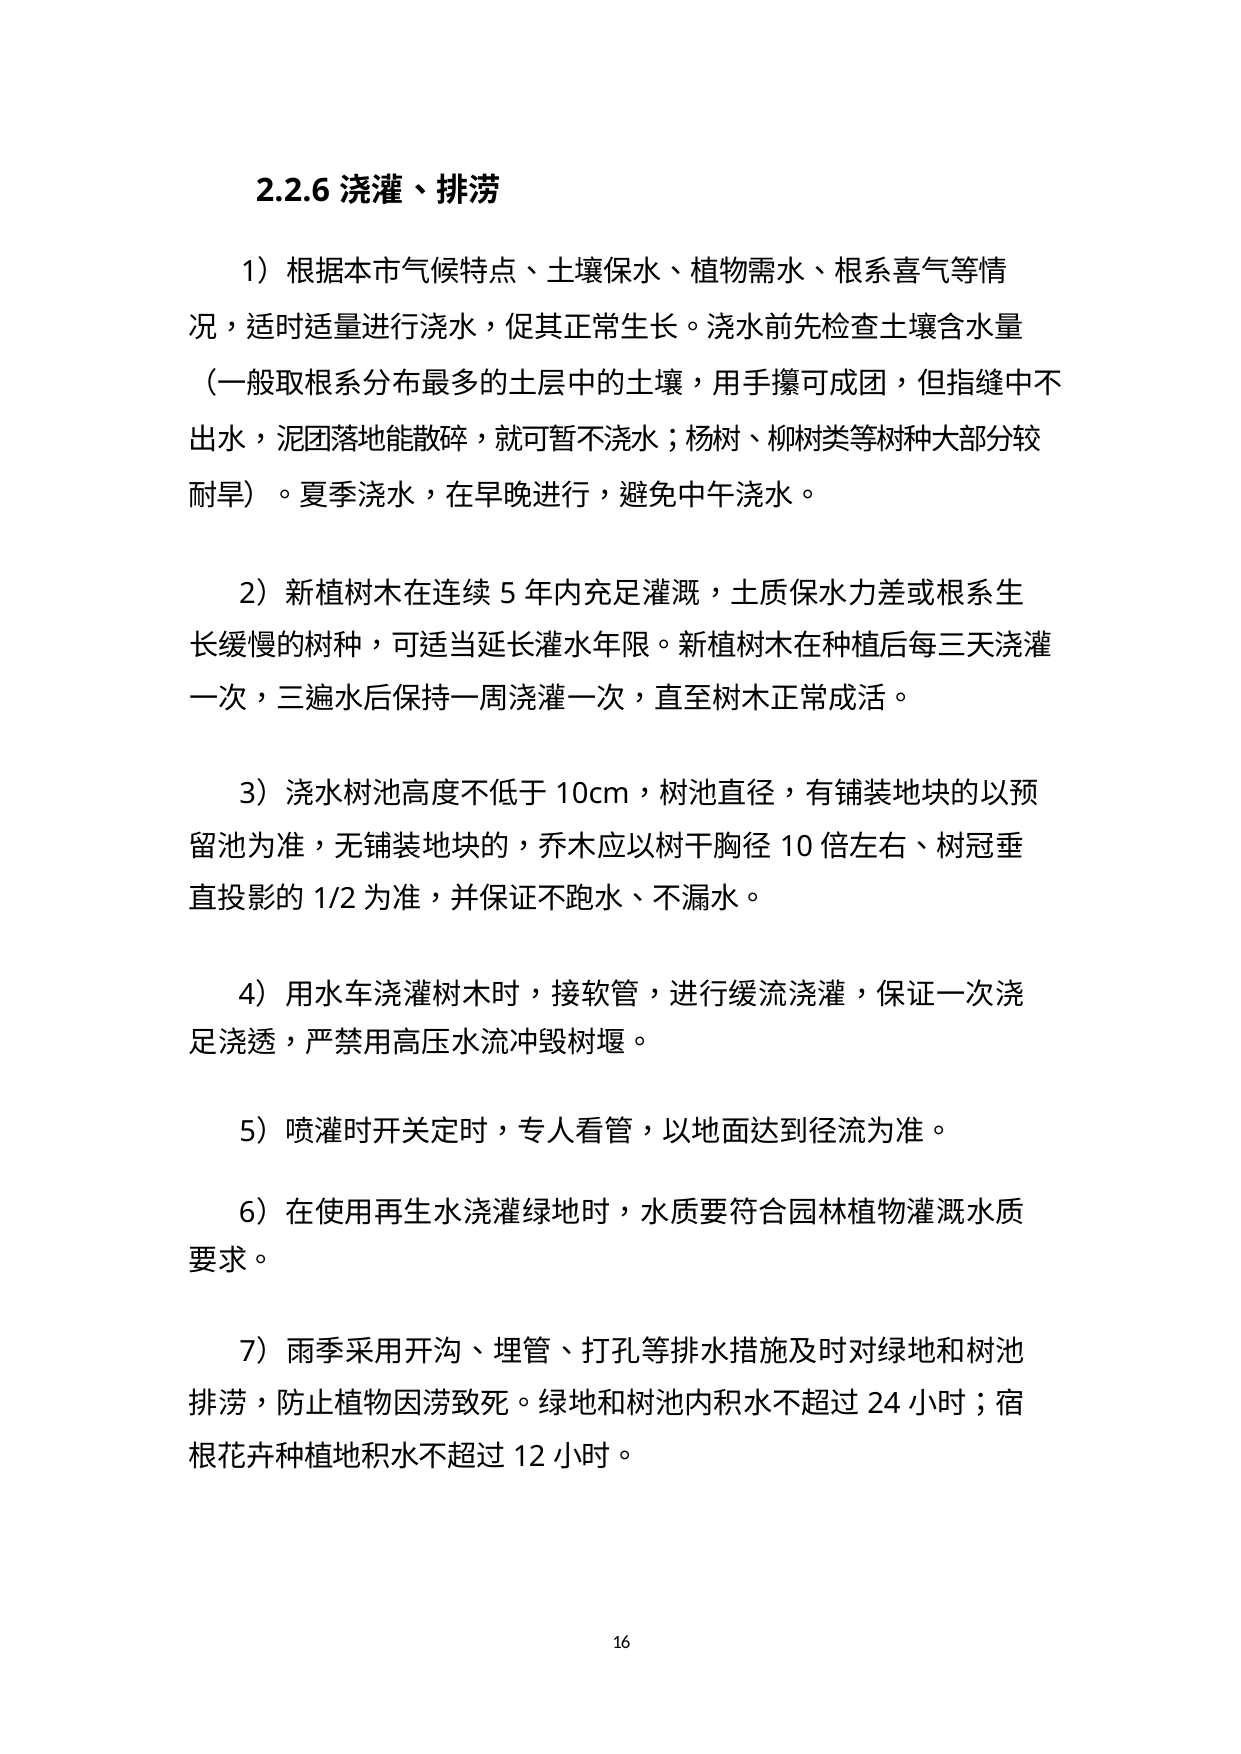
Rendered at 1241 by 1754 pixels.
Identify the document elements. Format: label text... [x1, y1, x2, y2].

text 2.2.6 浇灌、排涝 [256, 168, 1063, 210]
text 2）新植树木在连续 5 年内充足灌溉，土质保水力差或根系生长缓慢的树种，可适当延长灌水年限。新植树木在种植后每三天浇灌一次，三遍水后保持一周浇灌一次，直至树木正常成活。 [189, 572, 1053, 717]
text 7）雨季采用开沟、埋管、打孔等排水措施及时对绿地和树池排涝，防止植物因涝致死。绿地和树池内积水不超过 24 小时；宿根花卉种植地积水不超过 12 小时。 [188, 1330, 1053, 1475]
text 5）喷灌时开关定时，专人看管，以地面达到径流为准。 [239, 1112, 1063, 1149]
text 6）在使用再生水浇灌绿地时，水质要符合园林植物灌溉水质要求。 [189, 1191, 1053, 1279]
text 3）浇水树池高度不低于 10cm，树池直径，有铺装地块的以预留池为准，无铺装地块的，乔木应以树干胸径 10 倍左右、树冠垂直投影的 1/2 为准，并保证不跑水、不漏水。 [188, 772, 1053, 917]
text 1）根据本市气候特点、土壤保水、植物需水、根系喜气等情况，适时适量进行浇水，促其正常生长。浇水前先检查土壤含水量（一般取根系分布最多的土层中的土壤，用手攥可成团，但指缝中不出水，泥团落地能散碎，就可暂不浇水；杨树、柳树类等树种大部分较耐旱）。夏季浇水，在早晚进行，避免中午浇水。 [188, 250, 1063, 513]
text 4）用水车浇灌树木时，接软管，进行缓流浇灌，保证一次浇足浇透，严禁用高压水流冲毁树堰。 [189, 973, 1053, 1061]
